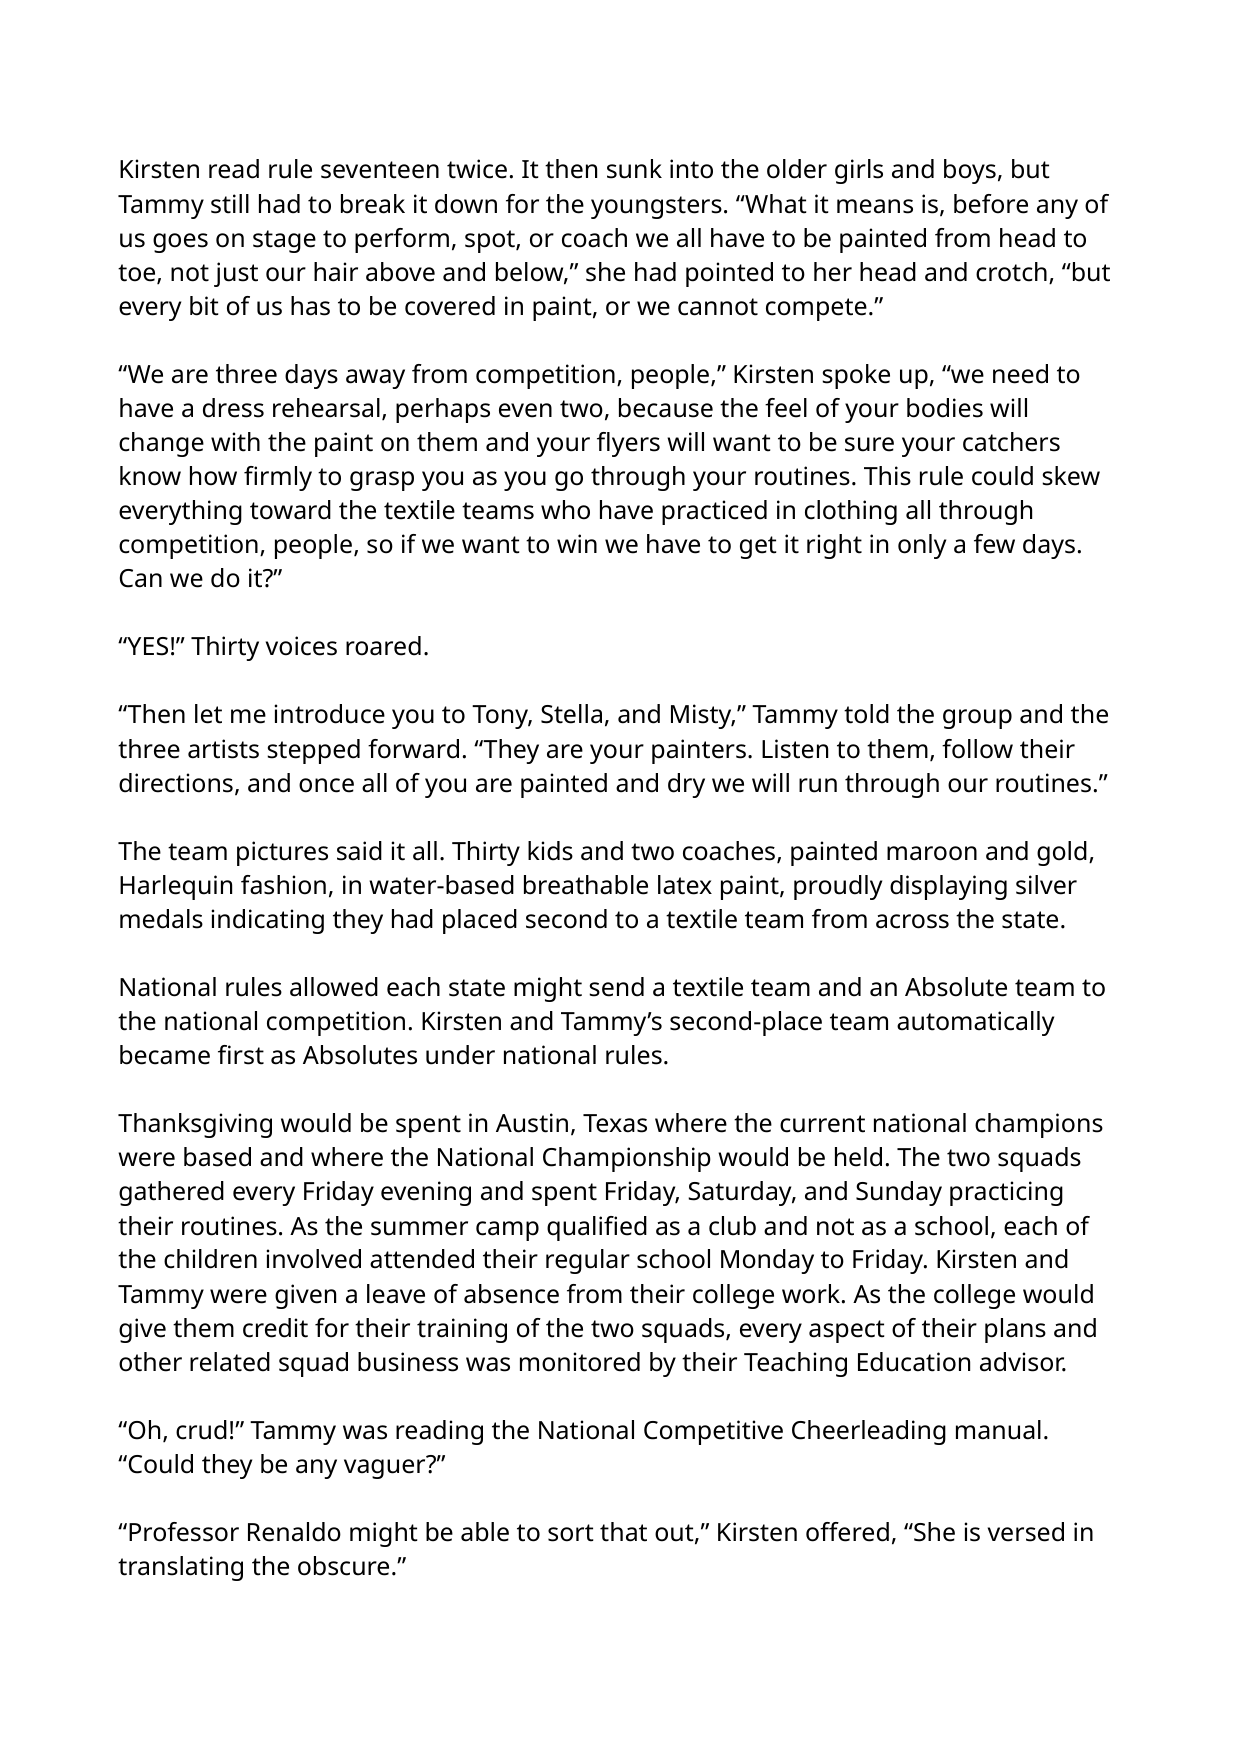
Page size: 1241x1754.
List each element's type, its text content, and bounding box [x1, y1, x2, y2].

text Thanksgiving would be spent in Austin, Texas where the current national champions were based and where the National Championship would be held. The two squads gathered every Friday evening and spent Friday, Saturday, and Sunday practicing their routines. As the summer camp qualified as a club and not as a school, each of the children involved attended their regular school Monday to Friday. Kirsten and Tammy were given a leave of absence from their college work. As the college would give them credit for their training of the two squads, every aspect of their plans and other related squad business was monitored by their Teaching Education advisor. [118, 1106, 1122, 1378]
text “YES!” Thirty voices roared. [118, 629, 1122, 663]
text Kirsten read rule seventeen twice. It then sunk into the older girls and boys, but Tammy still had to break it down for the youngsters. “What it means is, before any of us goes on stage to perform, spot, or coach we all have to be painted from head to toe, not just our hair above and below,” she had pointed to her head and crotch, “but every bit of us has to be covered in paint, or we cannot compete.” [118, 152, 1122, 322]
text “Oh, crud!” Tammy was reading the National Competitive Cheerleading manual. “Could they be any vaguer?” [118, 1412, 1122, 1481]
text “We are three days away from competition, people,” Kirsten spoke up, “we need to have a dress rehearsal, perhaps even two, because the feel of your bodies will change with the paint on them and your flyers will want to be sure your catchers know how firmly to grasp you as you go through your routines. This rule could skew everything toward the textile teams who have practiced in clothing all through competition, people, so if we want to win we have to get it right in only a few days. Can we do it?” [118, 357, 1122, 595]
text The team pictures said it all. Thirty kids and two coaches, painted maroon and gold, Harlequin fashion, in water-based breathable latex paint, proudly displaying silver medals indicating they had placed second to a textile team from across the state. [118, 833, 1122, 936]
text National rules allowed each state might send a textile team and an Absolute team to the national competition. Kirsten and Tammy’s second-place team automatically became first as Absolutes under national rules. [118, 970, 1122, 1072]
text “Then let me introduce you to Tony, Stella, and Misty,” Tammy told the group and the three artists stepped forward. “They are your painters. Listen to them, follow their directions, and once all of you are painted and dry we will run through our routines.” [118, 697, 1122, 799]
text “Professor Renaldo might be able to sort that out,” Kirsten offered, “She is versed in translating the obscure.” [118, 1515, 1122, 1583]
